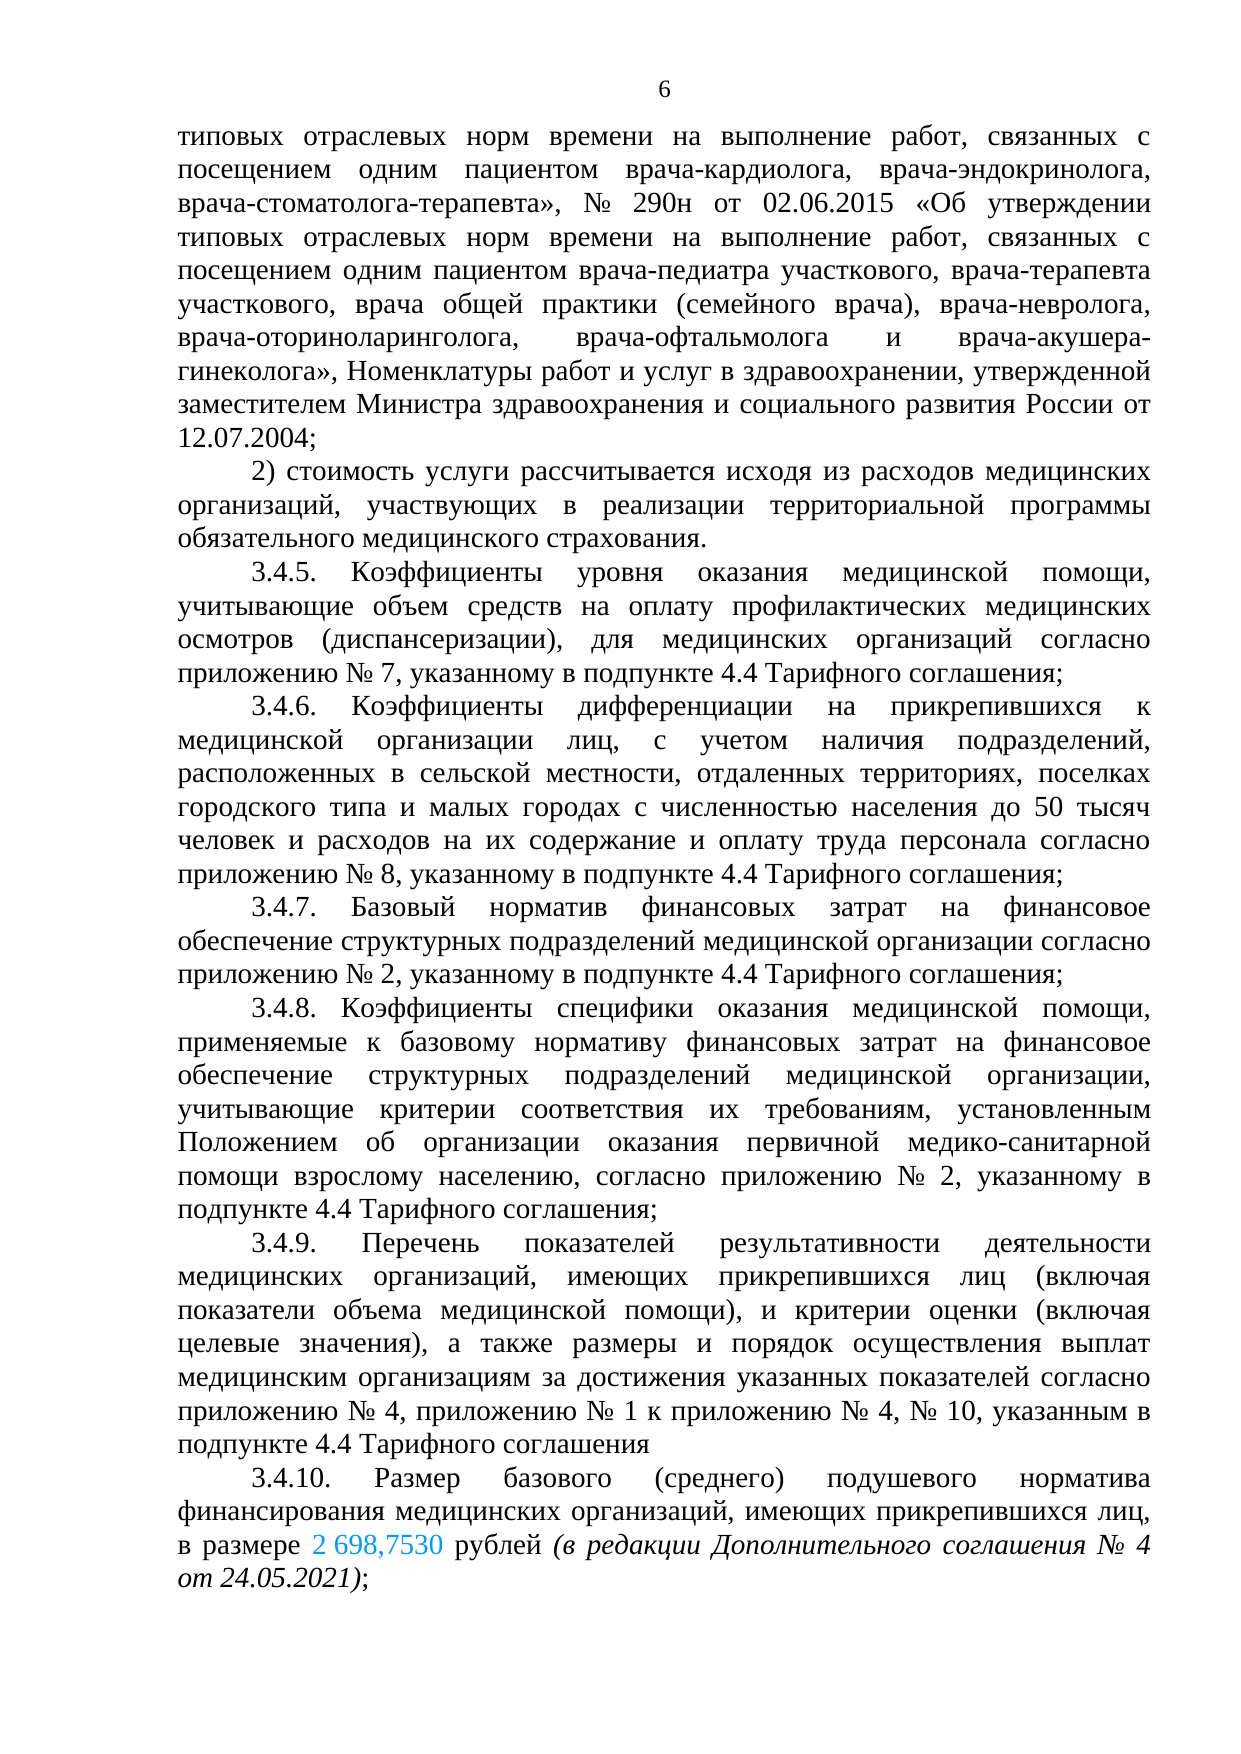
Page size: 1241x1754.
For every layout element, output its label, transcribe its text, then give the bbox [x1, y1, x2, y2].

text 2) стоимость услуги рассчитывается исходя из расходов медицинских организаций, участвующих в реализации территориальной программы обязательного медицинского страхования. [177, 453, 1152, 554]
text 3.4.9. Перечень показателей результативности деятельности медицинских организаций, имеющих прикрепившихся лиц (включая показатели объема медицинской помощи), и критерии оценки (включая целевые значения), а также размеры и порядок осуществления выплат медицинским организациям за достижения указанных показателей согласно приложению № 4, приложению № 1 к приложению № 4, № 10, указанным в подпункте 4.4 Тарифного соглашения [177, 1225, 1152, 1460]
text 3.4.10. Размер базового (среднего) подушевого норматива финансирования медицинских организаций, имеющих прикрепившихся лиц, в размере 2 698,7530 рублей (в редакции Дополнительного соглашения № 4 от 24.05.2021); [177, 1460, 1152, 1594]
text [177, 118, 1152, 453]
text 3.4.8. Коэффициенты специфики оказания медицинской помощи, применяемые к базовому нормативу финансовых затрат на финансовое обеспечение структурных подразделений медицинской организации, учитывающие критерии соответствия их требованиям, установленным Положением об организации оказания первичной медико-санитарной помощи взрослому населению, согласно приложению № 2, указанному в подпункте 4.4 Тарифного соглашения; [177, 990, 1152, 1225]
text 3.4.6. Коэффициенты дифференциации на прикрепившихся к медицинской организации лиц, с учетом наличия подразделений, расположенных в сельской местности, отдаленных территориях, поселках городского типа и малых городах с численностью населения до 50 тысяч человек и расходов на их содержание и оплату труда персонала согласно приложению № 8, указанному в подпункте 4.4 Тарифного соглашения; [177, 688, 1152, 889]
text 3.4.7. Базовый норматив финансовых затрат на финансовое обеспечение структурных подразделений медицинской организации согласно приложению № 2, указанному в подпункте 4.4 Тарифного соглашения; [177, 889, 1152, 990]
text 3.4.5. Коэффициенты уровня оказания медицинской помощи, учитывающие объем средств на оплату профилактических медицинских осмотров (диспансеризации), для медицинских организаций согласно приложению № 7, указанному в подпункте 4.4 Тарифного соглашения; [177, 554, 1152, 688]
